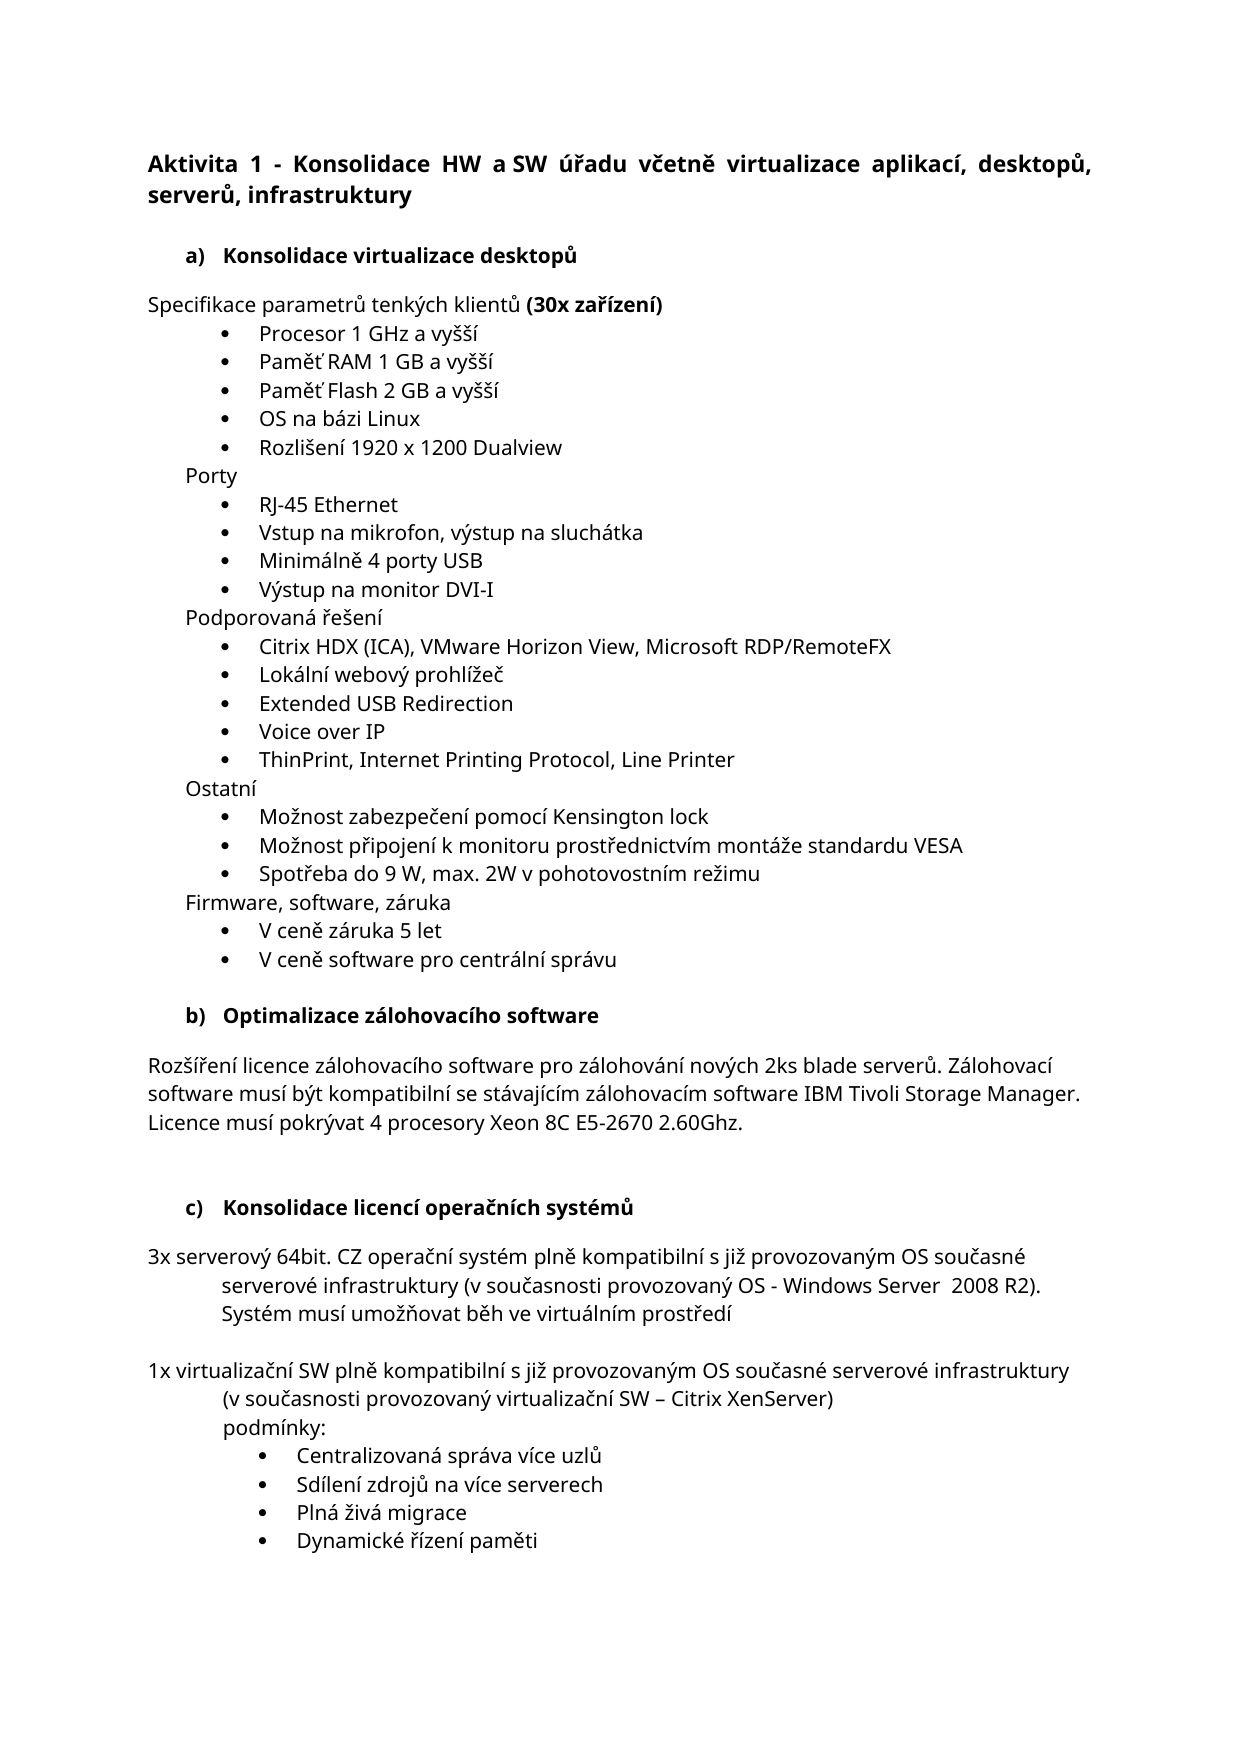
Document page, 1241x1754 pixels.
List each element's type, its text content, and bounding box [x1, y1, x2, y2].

list Voice over IP [221, 717, 1093, 746]
list Lokální webový prohlížeč [221, 660, 1093, 689]
list Rozlišení 1920 x 1200 Dualview [221, 433, 1093, 461]
list V ceně software pro centrální správu [221, 945, 1093, 973]
list Konsolidace licencí operačních systémů [185, 1193, 1093, 1221]
list Možnost připojení k monitoru prostřednictvím montáže standardu VESA [221, 831, 1093, 859]
list V ceně záruka 5 let [221, 916, 1093, 945]
list RJ-45 Ethernet [221, 490, 1093, 518]
list OS na bázi Linux [221, 404, 1093, 433]
text Ostatní [148, 774, 1093, 802]
text Podporovaná řešení [148, 603, 1093, 632]
list Sdílení zdrojů na více serverech [259, 1470, 1093, 1498]
list Extended USB Redirection [221, 689, 1093, 717]
text 3x serverový 64bit. CZ operační systém plně kompatibilní s již provozovaným OS současné serverové infrastruktury (v současnosti provozovaný OS - Windows Server 2008 R2). Systém musí umožňovat běh ve virtuálním prostředí [148, 1242, 1093, 1328]
list Centralizovaná správa více uzlů [259, 1441, 1093, 1470]
text podmínky: [148, 1413, 1093, 1441]
text Aktivita 1 - Konsolidace HW a SW úřadu včetně virtualizace aplikací, desktopů, serverů, infrastruktury [148, 148, 1093, 210]
text Firmware, software, záruka [148, 888, 1093, 916]
list Citrix HDX (ICA), VMware Horizon View, Microsoft RDP/RemoteFX [221, 632, 1093, 660]
text 1x virtualizační SW plně kompatibilní s již provozovaným OS současné serverové infrastruktury [148, 1356, 1093, 1384]
list Plná živá migrace [259, 1498, 1093, 1527]
list Paměť Flash 2 GB a vyšší [221, 376, 1093, 404]
list Výstup na monitor DVI-I [221, 575, 1093, 603]
text Porty [148, 461, 1093, 490]
list Spotřeba do 9 W, max. 2W v pohotovostním režimu [221, 859, 1093, 888]
list Paměť RAM 1 GB a vyšší [221, 347, 1093, 376]
list Minimálně 4 porty USB [221, 547, 1093, 575]
text Specifikace parametrů tenkých klientů (30x zařízení) [148, 291, 1093, 319]
list Vstup na mikrofon, výstup na sluchátka [221, 518, 1093, 547]
list Optimalizace zálohovacího software [185, 1002, 1093, 1030]
list Možnost zabezpečení pomocí Kensington lock [221, 802, 1093, 831]
list Procesor 1 GHz a vyšší [221, 319, 1093, 347]
text Rozšíření licence zálohovacího software pro zálohování nových 2ks blade serverů. Zálohovací software musí být kompatibilní se stávajícím zálohovacím software IBM Tivoli Storage Manager. Licence musí pokrývat 4 procesory Xeon 8C E5-2670 2.60Ghz. [148, 1051, 1093, 1136]
list Konsolidace virtualizace desktopů [185, 241, 1093, 270]
list ThinPrint, Internet Printing Protocol, Line Printer [221, 746, 1093, 774]
list Dynamické řízení paměti [259, 1527, 1093, 1555]
text (v současnosti provozovaný virtualizační SW – Citrix XenServer) [148, 1384, 1093, 1413]
